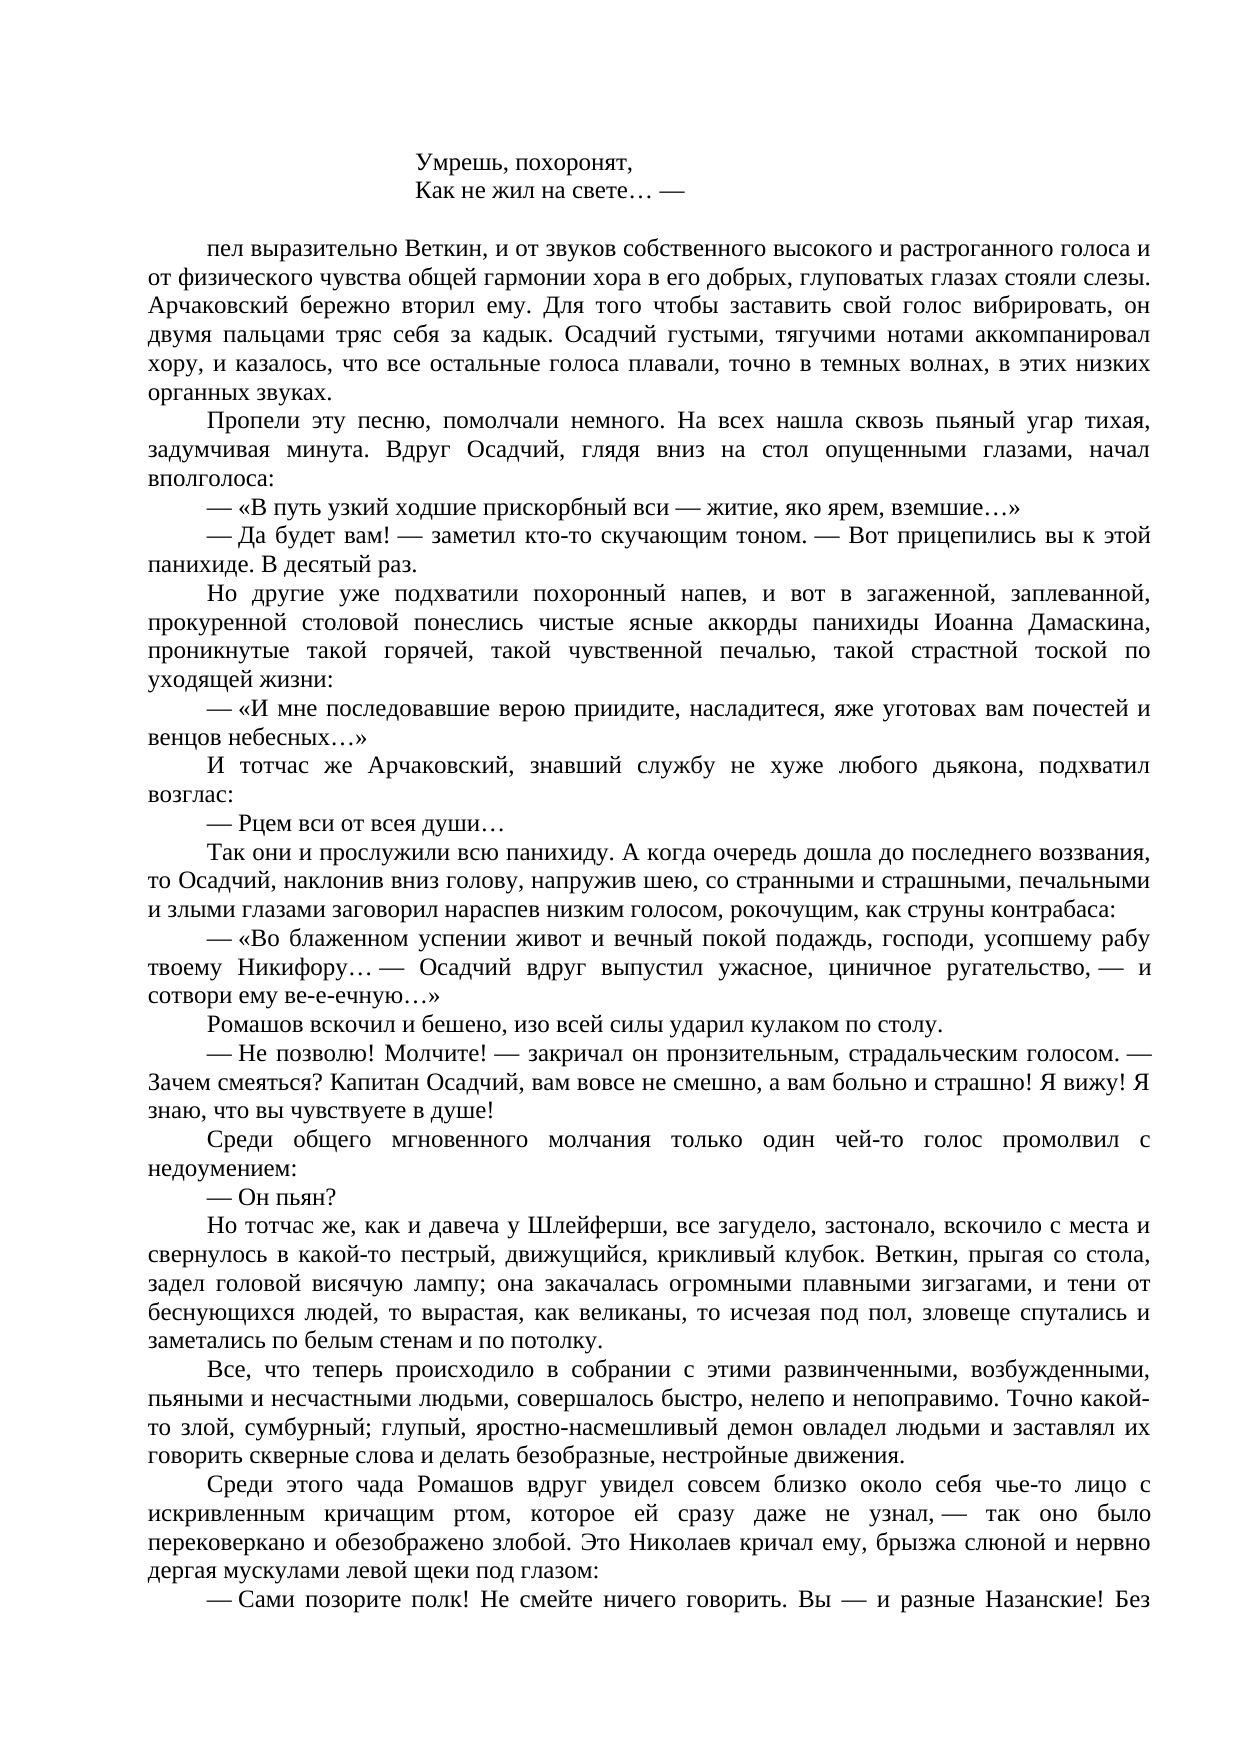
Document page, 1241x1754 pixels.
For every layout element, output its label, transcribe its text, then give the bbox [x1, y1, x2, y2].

text Ромашов вскочил и бешено, изо всей силы ударил кулаком по столу. [148, 1009, 1152, 1038]
text Умрешь, похоронят, [356, 147, 1089, 176]
text — «В путь узкий ходшие прискорбный вси — житие, яко ярем, вземшие…» [148, 492, 1152, 521]
text — «И мне последовавшие верою приидите, насладитеся, яже уготовах вам почестей и венцов небесных…» [148, 693, 1152, 751]
text пел выразительно Веткин, и от звуков собственного высокого и растроганного голоса и от физического чувства общей гармонии хора в его добрых, глуповатых глазах стояли слезы. Арчаковский бережно вторил ему. Для того чтобы заставить свой голос вибрировать, он двумя пальцами тряс себя за кадык. Осадчий густыми, тягучими нотами аккомпанировал хору, и казалось, что все остальные голоса плавали, точно в темных волнах, в этих низких органных звуках. [148, 233, 1152, 406]
text Как не жил на свете… — [356, 176, 1089, 204]
text — Он пьян? [148, 1182, 1152, 1211]
text Но другие уже подхватили похоронный напев, и вот в загаженной, заплеванной, прокуренной столовой понеслись чистые ясные аккорды панихиды Иоанна Дамаскина, проникнутые такой горячей, такой чувственной печалью, такой страстной тоской по уходящей жизни: [148, 578, 1152, 693]
text И тотчас же Арчаковский, знавший службу не хуже любого дьякона, подхватил возглас: [148, 751, 1152, 808]
text — Не позволю! Молчите! — закричал он пронзительным, страдальческим голосом. — Зачем смеяться? Капитан Осадчий, вам вовсе не смешно, а вам больно и страшно! Я вижу! Я знаю, что вы чувствуете в душе! [148, 1038, 1152, 1124]
text — «Во блаженном успении живот и вечный покой подаждь, господи, усопшему рабу твоему Никифору… — Осадчий вдруг выпустил ужасное, циничное ругательство, — и сотвори ему ве-е-ечную…» [148, 923, 1152, 1009]
text Все, что теперь происходило в собрании с этими развинченными, возбужденными, пьяными и несчастными людьми, совершалось быстро, нелепо и непоправимо. Точно какой-то злой, сумбурный; глупый, яростно-насмешливый демон овладел людьми и заставлял их говорить скверные слова и делать безобразные, нестройные движения. [148, 1354, 1152, 1469]
text — Да будет вам! — заметил кто-то скучающим тоном. — Вот прицепились вы к этой панихиде. В десятый раз. [148, 521, 1152, 578]
text Но тотчас же, как и давеча у Шлейферши, все загудело, застонало, вскочило с места и свернулось в какой-то пестрый, движущийся, крикливый клубок. Веткин, прыгая со стола, задел головой висячую лампу; она закачалась огромными плавными зигзагами, и тени от беснующихся людей, то вырастая, как великаны, то исчезая под пол, зловеще спутались и заметались по белым стенам и по потолку. [148, 1211, 1152, 1354]
text Так они и прослужили всю панихиду. А когда очередь дошла до последнего воззвания, то Осадчий, наклонив вниз голову, напружив шею, со странными и страшными, печальными и злыми глазами заговорил нараспев низким голосом, рокочущим, как струны контрабаса: [148, 837, 1152, 923]
text Среди общего мгновенного молчания только один чей-то голос промолвил с недоумением: [148, 1124, 1152, 1182]
text — Рцем вси от всея души… [148, 808, 1152, 837]
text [148, 1584, 1152, 1613]
text Среди этого чада Ромашов вдруг увидел совсем близко около себя чье-то лицо с искривленным кричащим ртом, которое ей сразу даже не узнал, — так оно было перековеркано и обезображено злобой. Это Николаев кричал ему, брызжа слюной и нервно дергая мускулами левой щеки под глазом: [148, 1469, 1152, 1584]
text Пропели эту песню, помолчали немного. На всех нашла сквозь пьяный угар тихая, задумчивая минута. Вдруг Осадчий, глядя вниз на стол опущенными глазами, начал вполголоса: [148, 406, 1152, 492]
